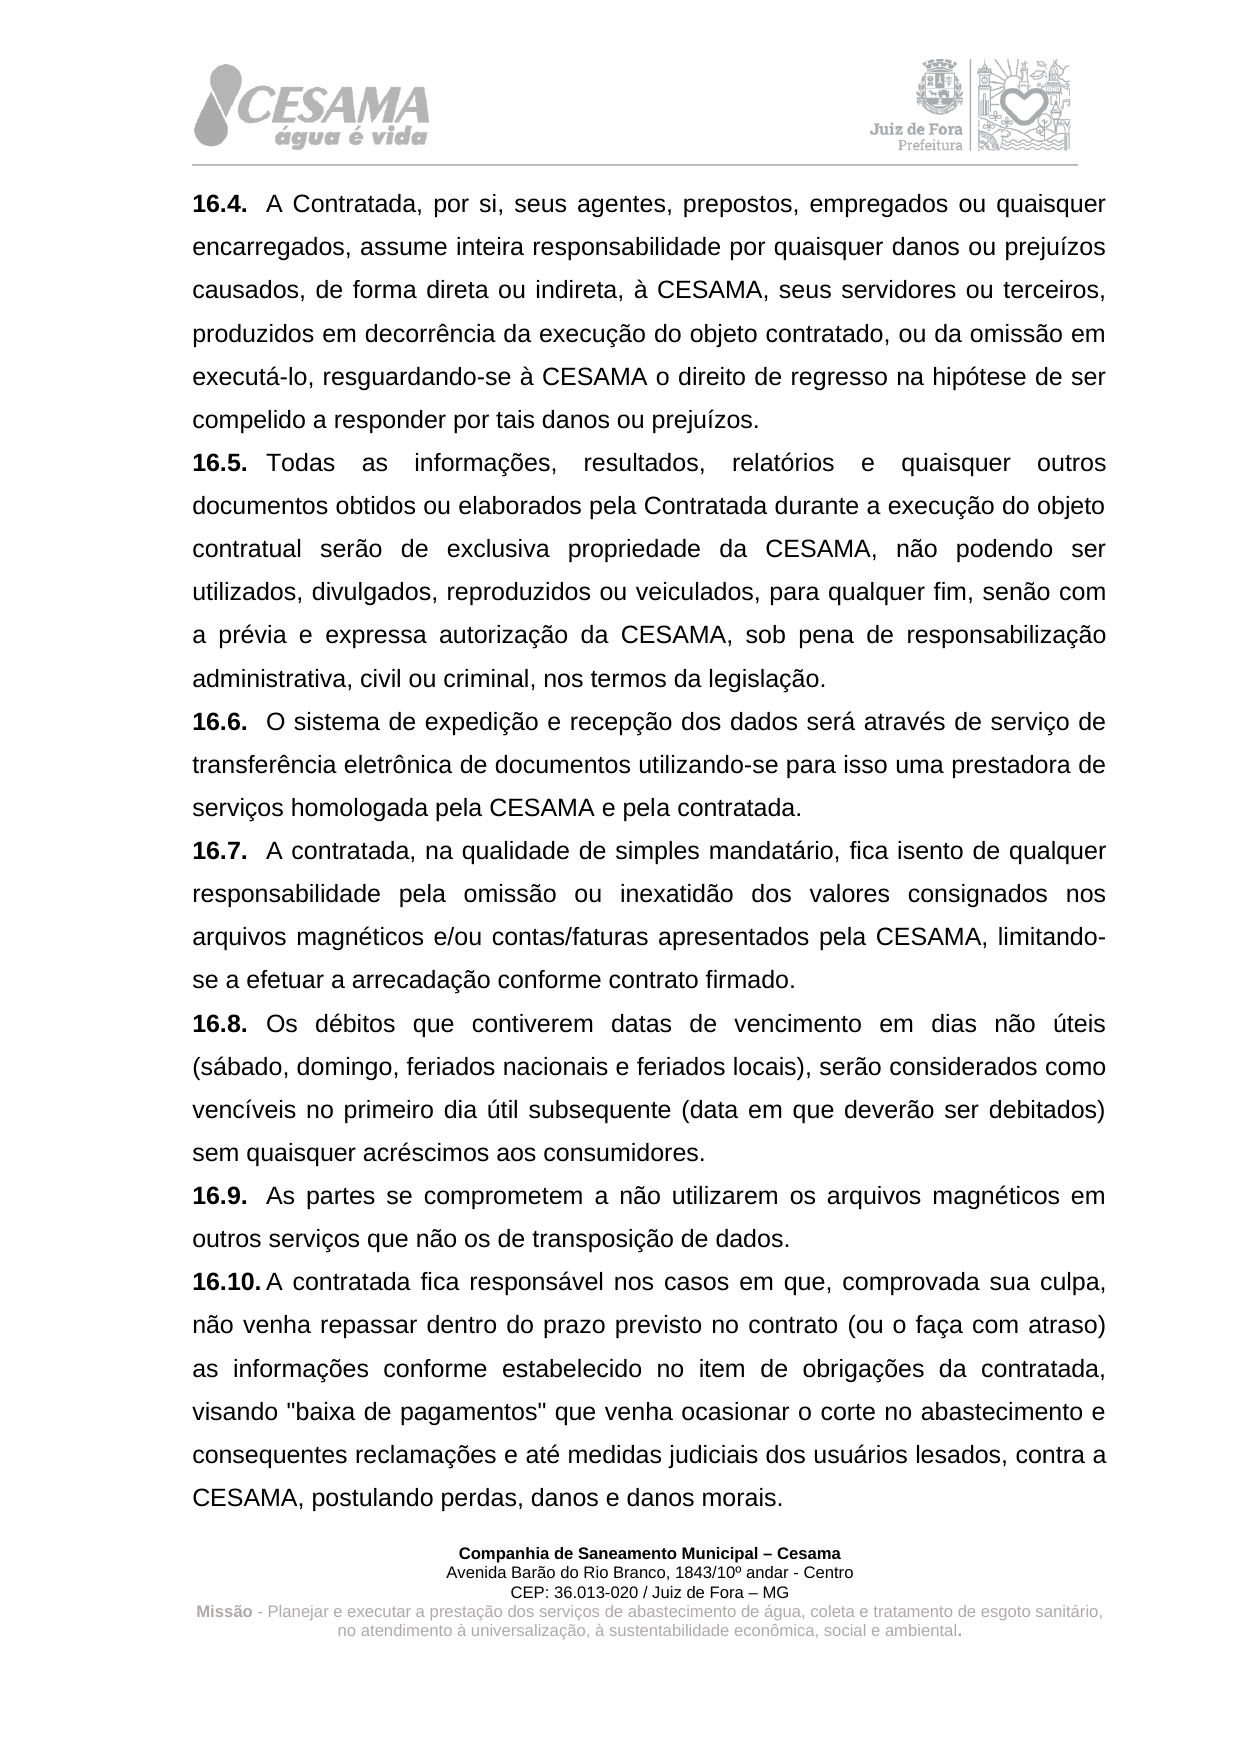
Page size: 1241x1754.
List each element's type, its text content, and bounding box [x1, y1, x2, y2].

list A Contratada, por si, seus agentes, prepostos, empregados ou quaisquer encarregados, assume inteira responsabilidade por quaisquer danos ou prejuízos causados, de forma direta ou indireta, à CESAMA, seus servidores ou terceiros, produzidos em decorrência da execução do objeto contratado, ou da omissão em executá-lo, resguardando-se à CESAMA o direito de regresso na hipótese de ser compelido a responder por tais danos ou prejuízos. [192, 189, 1107, 434]
list A contratada, na qualidade de simples mandatário, fica isento de qualquer responsabilidade pela omissão ou inexatidão dos valores consignados nos arquivos magnéticos e/ou contas/faturas apresentados pela CESAMA, limitando-se a efetuar a arrecadação conforme contrato firmado. [192, 836, 1107, 994]
picture [192, 59, 1078, 166]
list As partes se comprometem a não utilizarem os arquivos magnéticos em outros serviços que não os de transposição de dados. [192, 1181, 1107, 1253]
list O sistema de expedição e recepção dos dados será através de serviço de transferência eletrônica de documentos utilizando-se para isso uma prestadora de serviços homologada pela CESAMA e pela contratada. [192, 707, 1107, 822]
list Os débitos que contiverem datas de vencimento em dias não úteis (sábado, domingo, feriados nacionais e feriados locais), serão considerados como vencíveis no primeiro dia útil subsequente (data em que deverão ser debitados) sem quaisquer acréscimos aos consumidores. [192, 1009, 1107, 1167]
list A contratada fica responsável nos casos em que, comprovada sua culpa, não venha repassar dentro do prazo previsto no contrato (ou o faça com atraso) as informações conforme estabelecido no item de obrigações da contratada, visando "baixa de pagamentos" que venha ocasionar o corte no abastecimento e consequentes reclamações e até medidas judiciais dos usuários lesados, contra a CESAMA, postulando perdas, danos e danos morais. [192, 1267, 1107, 1512]
list Todas as informações, resultados, relatórios e quaisquer outros documentos obtidos ou elaborados pela Contratada durante a execução do objeto contratual serão de exclusiva propriedade da CESAMA, não podendo ser utilizados, divulgados, reproduzidos ou veiculados, para qualquer fim, senão com a prévia e expressa autorização da CESAMA, sob pena de responsabilização administrativa, civil ou criminal, nos termos da legislação. [192, 448, 1107, 692]
